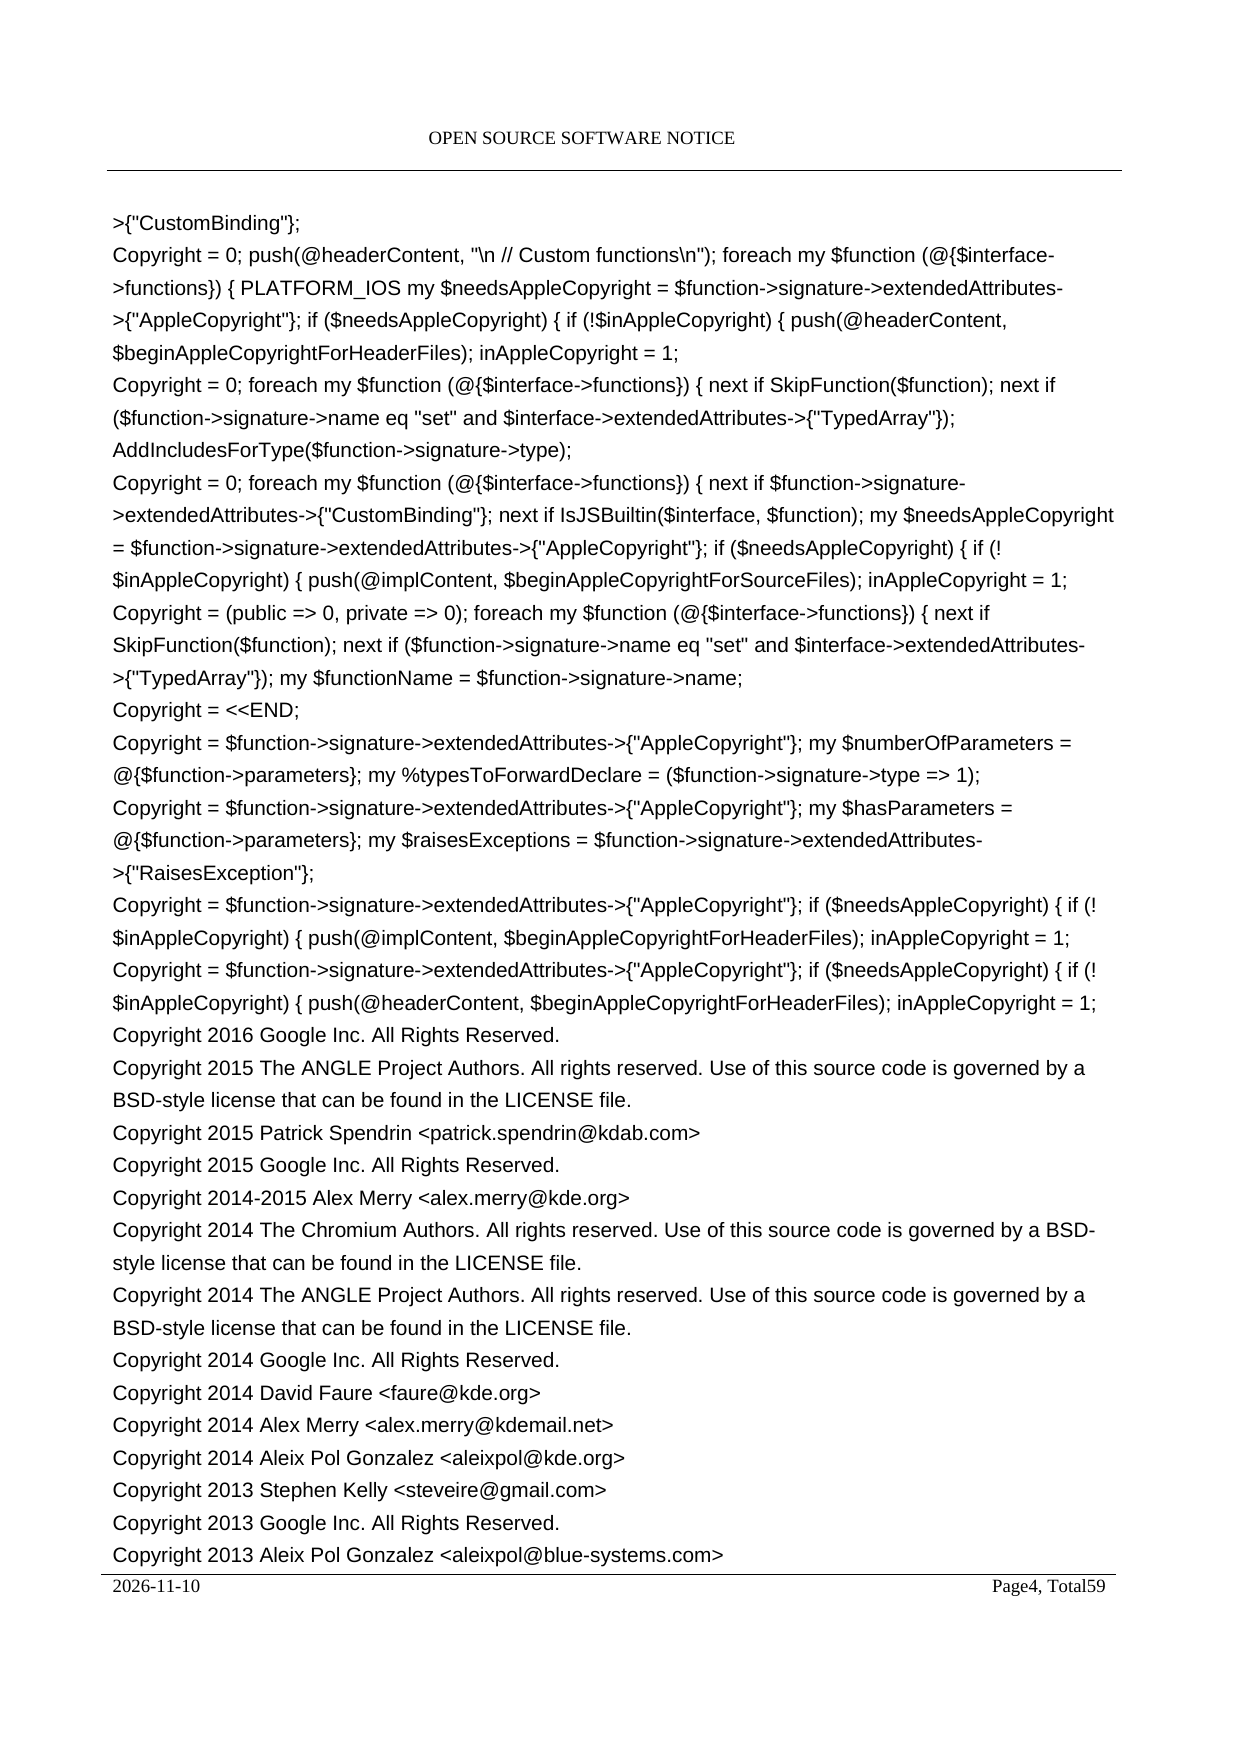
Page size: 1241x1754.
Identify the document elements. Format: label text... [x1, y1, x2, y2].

text Copyright 2014 The Chromium Authors. All rights reserved. Use of this source code is governed by a BSD-style license that can be found in the LICENSE file. [112, 1214, 1128, 1279]
text Copyright 2015 Google Inc. All Rights Reserved. [112, 1149, 1128, 1181]
text Copyright = $function->signature->extendedAttributes->{"AppleCopyright"}; if ($needsAppleCopyright) { if (!$inAppleCopyright) { push(@headerContent, $beginAppleCopyrightForHeaderFiles); inAppleCopyright = 1; [112, 954, 1128, 1019]
text Copyright 2014 Aleix Pol Gonzalez <aleixpol@kde.org> [112, 1441, 1128, 1474]
text Copyright 2014 The ANGLE Project Authors. All rights reserved. Use of this source code is governed by a BSD-style license that can be found in the LICENSE file. [112, 1279, 1128, 1344]
text Copyright 2014 David Faure <faure@kde.org> [112, 1376, 1128, 1409]
text Copyright = $function->signature->extendedAttributes->{"AppleCopyright"}; my $hasParameters = @{$function->parameters}; my $raisesExceptions = $function->signature->extendedAttributes->{"RaisesException"}; [112, 791, 1128, 889]
text Copyright = (public => 0, private => 0); foreach my $function (@{$interface->functions}) { next if SkipFunction($function); next if ($function->signature->name eq "set" and $interface->extendedAttributes->{"TypedArray"}); my $functionName = $function->signature->name; [112, 596, 1128, 694]
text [112, 206, 1128, 239]
text Copyright = $function->signature->extendedAttributes->{"AppleCopyright"}; my $numberOfParameters = @{$function->parameters}; my %typesToForwardDeclare = ($function->signature->type => 1); [112, 726, 1128, 791]
text Copyright 2013 Aleix Pol Gonzalez <aleixpol@blue-systems.com> [112, 1539, 1128, 1571]
text Copyright 2014-2015 Alex Merry <alex.merry@kde.org> [112, 1181, 1128, 1214]
text Copyright = <<END; [112, 694, 1128, 726]
text Copyright = 0; foreach my $function (@{$interface->functions}) { next if $function->signature->extendedAttributes->{"CustomBinding"}; next if IsJSBuiltin($interface, $function); my $needsAppleCopyright = $function->signature->extendedAttributes->{"AppleCopyright"}; if ($needsAppleCopyright) { if (!$inAppleCopyright) { push(@implContent, $beginAppleCopyrightForSourceFiles); inAppleCopyright = 1; [112, 466, 1128, 596]
text Copyright 2013 Google Inc. All Rights Reserved. [112, 1506, 1128, 1539]
text Copyright 2015 The ANGLE Project Authors. All rights reserved. Use of this source code is governed by a BSD-style license that can be found in the LICENSE file. [112, 1051, 1128, 1116]
text Copyright 2015 Patrick Spendrin <patrick.spendrin@kdab.com> [112, 1116, 1128, 1149]
text Copyright 2014 Alex Merry <alex.merry@kdemail.net> [112, 1409, 1128, 1441]
text Copyright 2013 Stephen Kelly <steveire@gmail.com> [112, 1474, 1128, 1506]
text Copyright = 0; foreach my $function (@{$interface->functions}) { next if SkipFunction($function); next if ($function->signature->name eq "set" and $interface->extendedAttributes->{"TypedArray"}); AddIncludesForType($function->signature->type); [112, 369, 1128, 466]
text Copyright 2014 Google Inc. All Rights Reserved. [112, 1344, 1128, 1376]
text Copyright = 0; push(@headerContent, "\n // Custom functions\n"); foreach my $function (@{$interface->functions}) { PLATFORM_IOS my $needsAppleCopyright = $function->signature->extendedAttributes->{"AppleCopyright"}; if ($needsAppleCopyright) { if (!$inAppleCopyright) { push(@headerContent, $beginAppleCopyrightForHeaderFiles); inAppleCopyright = 1; [112, 239, 1128, 369]
text Copyright 2016 Google Inc. All Rights Reserved. [112, 1019, 1128, 1051]
text Copyright = $function->signature->extendedAttributes->{"AppleCopyright"}; if ($needsAppleCopyright) { if (!$inAppleCopyright) { push(@implContent, $beginAppleCopyrightForHeaderFiles); inAppleCopyright = 1; [112, 889, 1128, 954]
